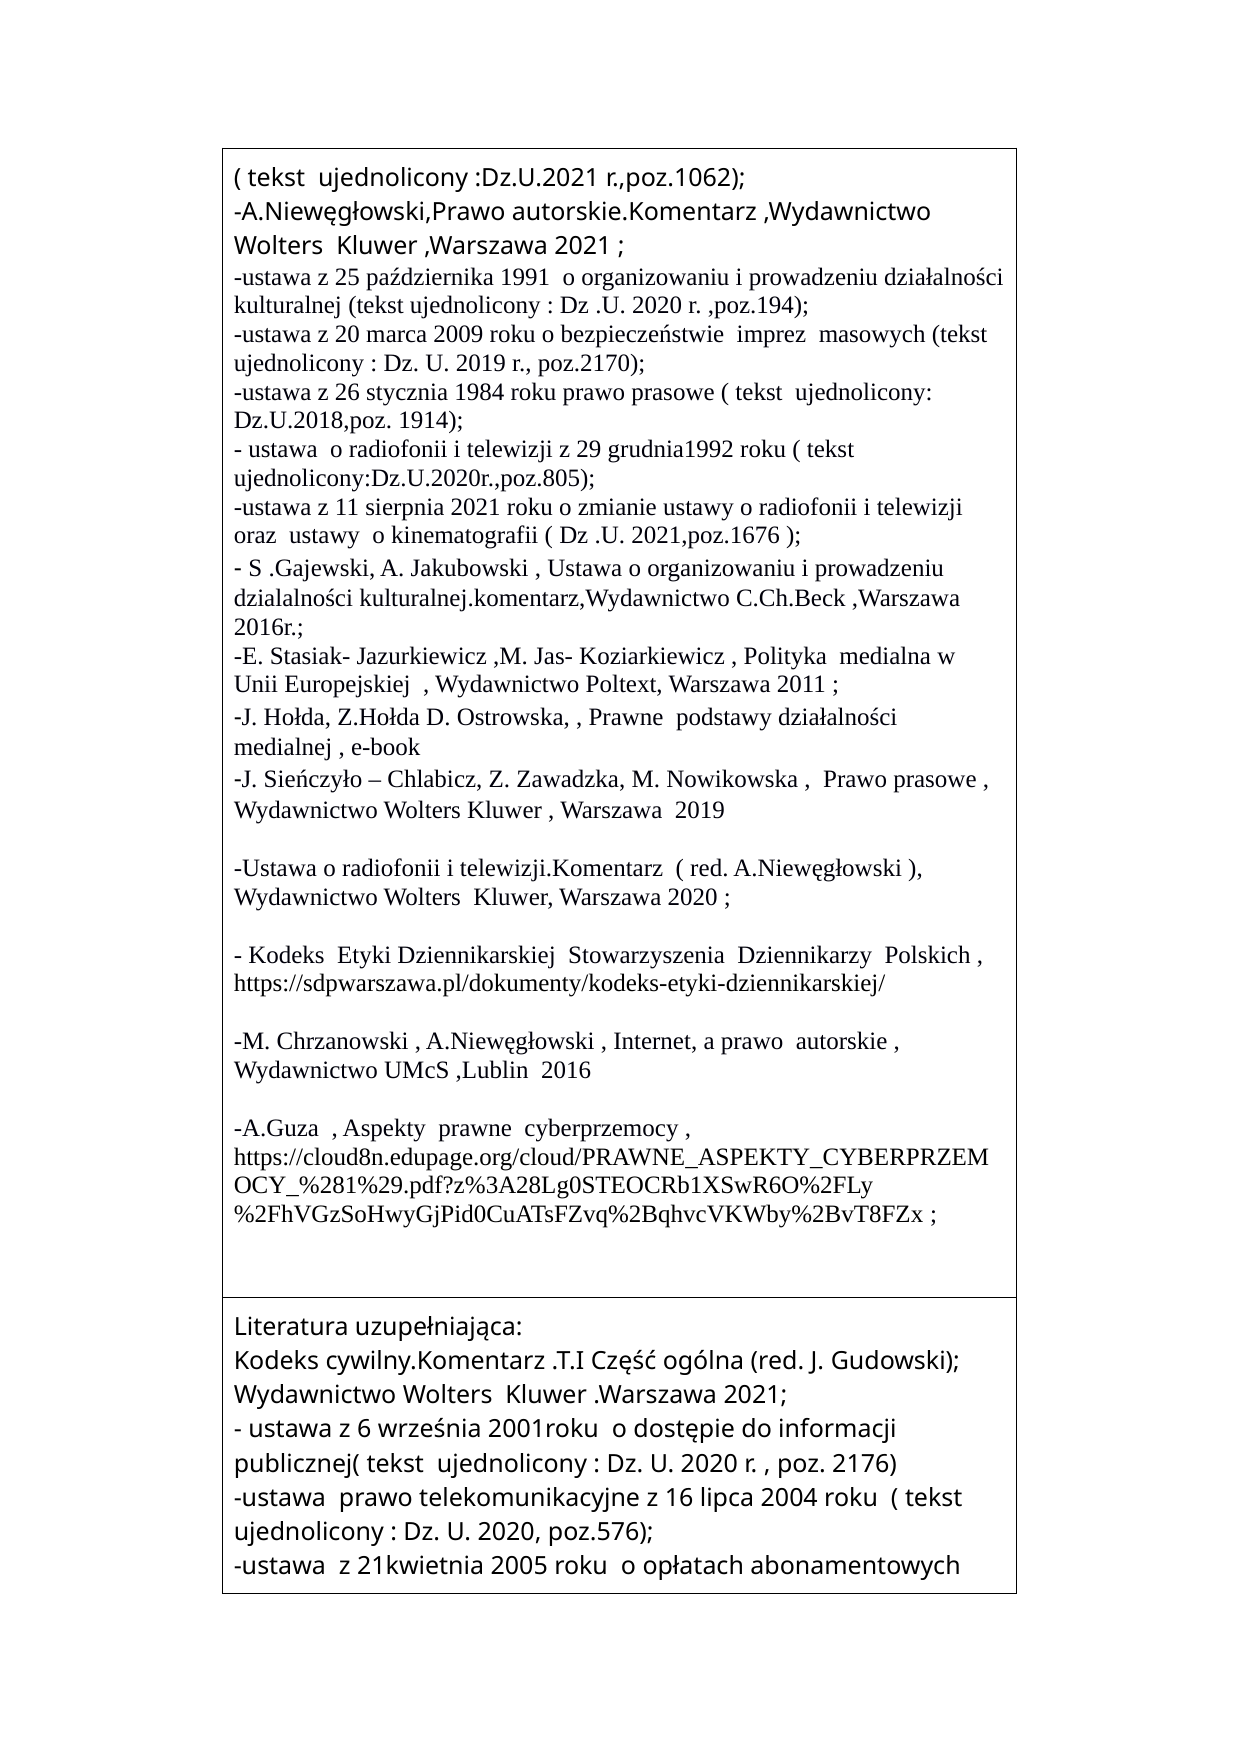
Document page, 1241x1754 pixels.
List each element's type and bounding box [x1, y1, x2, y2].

table_header [223, 149, 1016, 1297]
table_cell [223, 1298, 1016, 1592]
